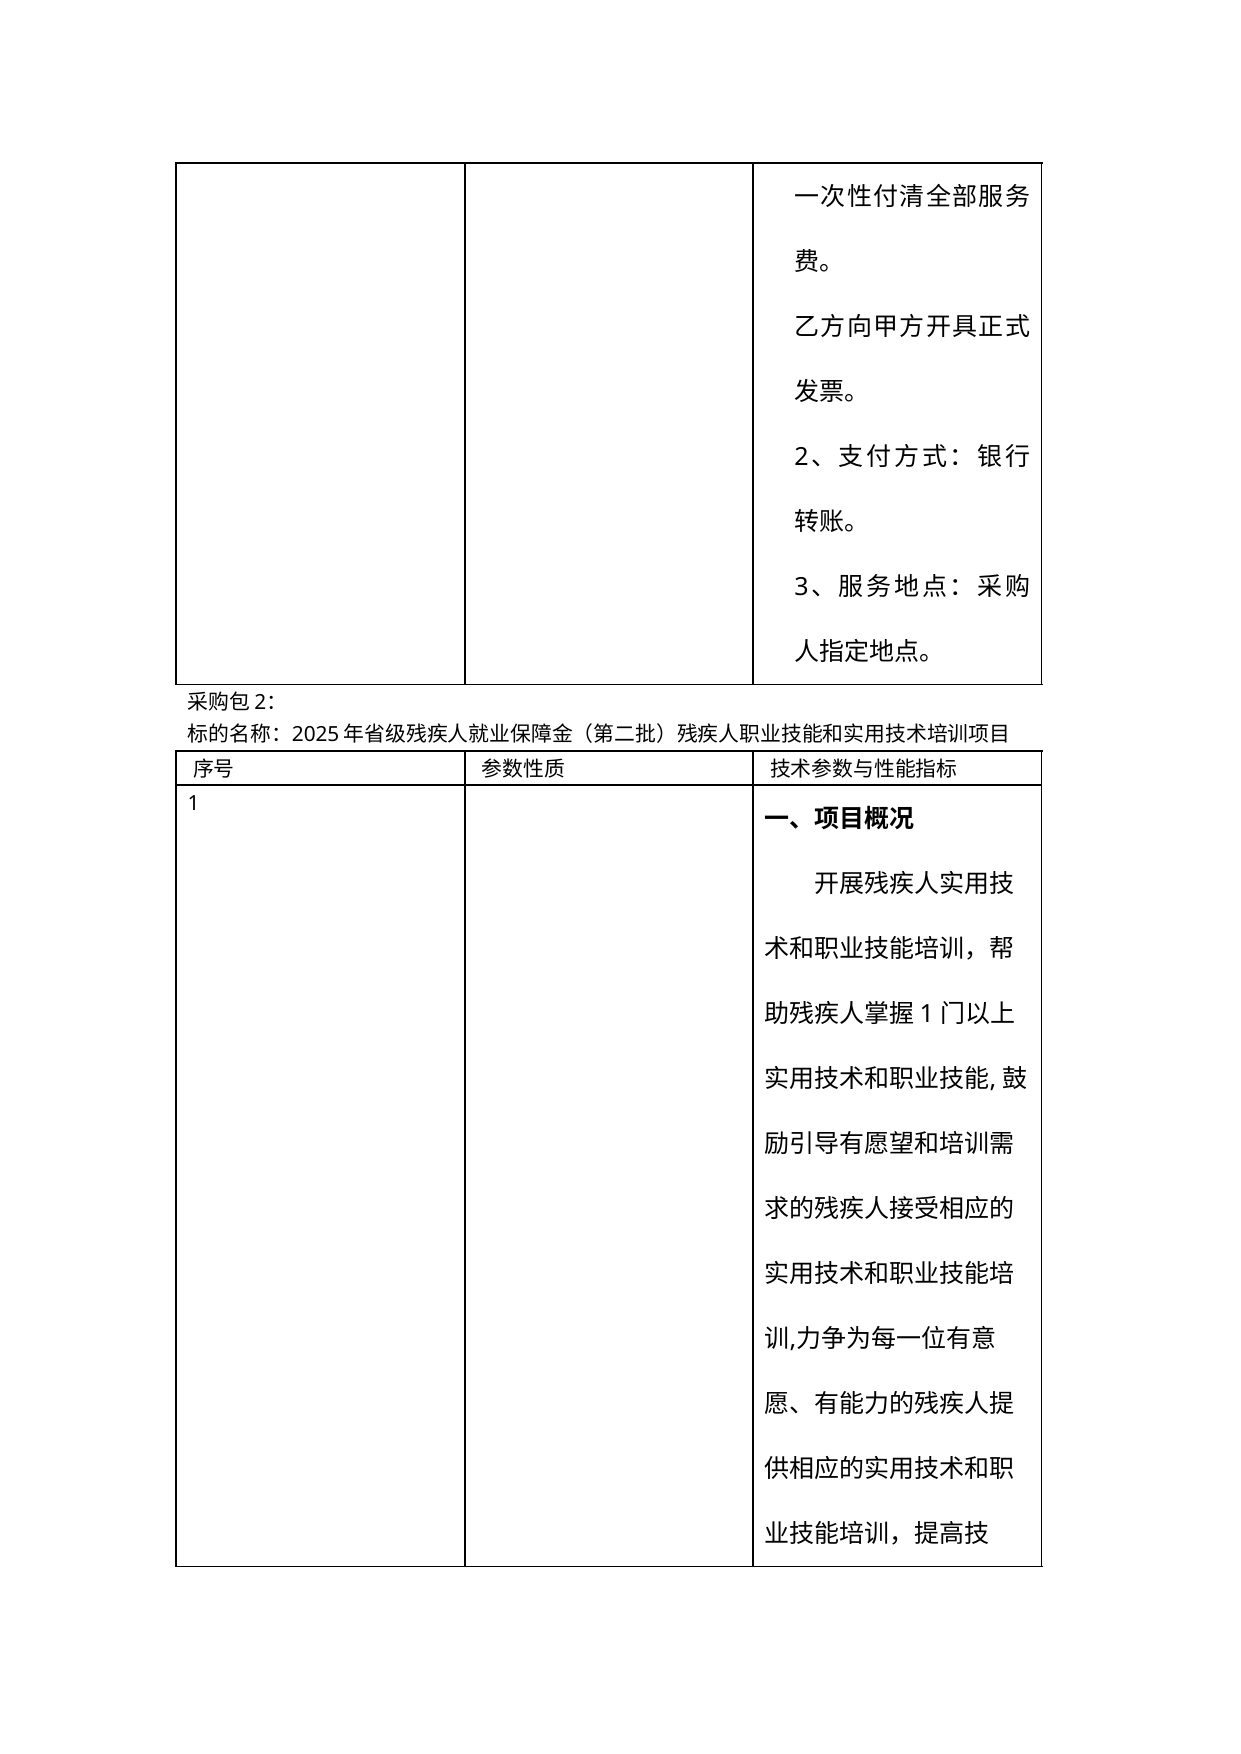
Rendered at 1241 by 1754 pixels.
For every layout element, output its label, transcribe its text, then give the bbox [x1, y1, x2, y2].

table_cell 1 [177, 164, 464, 683]
table_cell [466, 164, 752, 683]
text 采购包2： [187, 685, 1053, 718]
text 标的名称：2025年省级残疾人就业保障金（第二批）残疾人职业技能和实用技术培训项目 [187, 718, 1053, 750]
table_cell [754, 786, 1041, 1566]
table_cell [466, 786, 752, 1566]
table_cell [754, 164, 1041, 683]
table_header 序号 [177, 752, 464, 784]
table_cell 1 [177, 786, 464, 1566]
table_header 技术参数与性能指标 [754, 752, 1041, 784]
table_header 参数性质 [466, 752, 752, 784]
